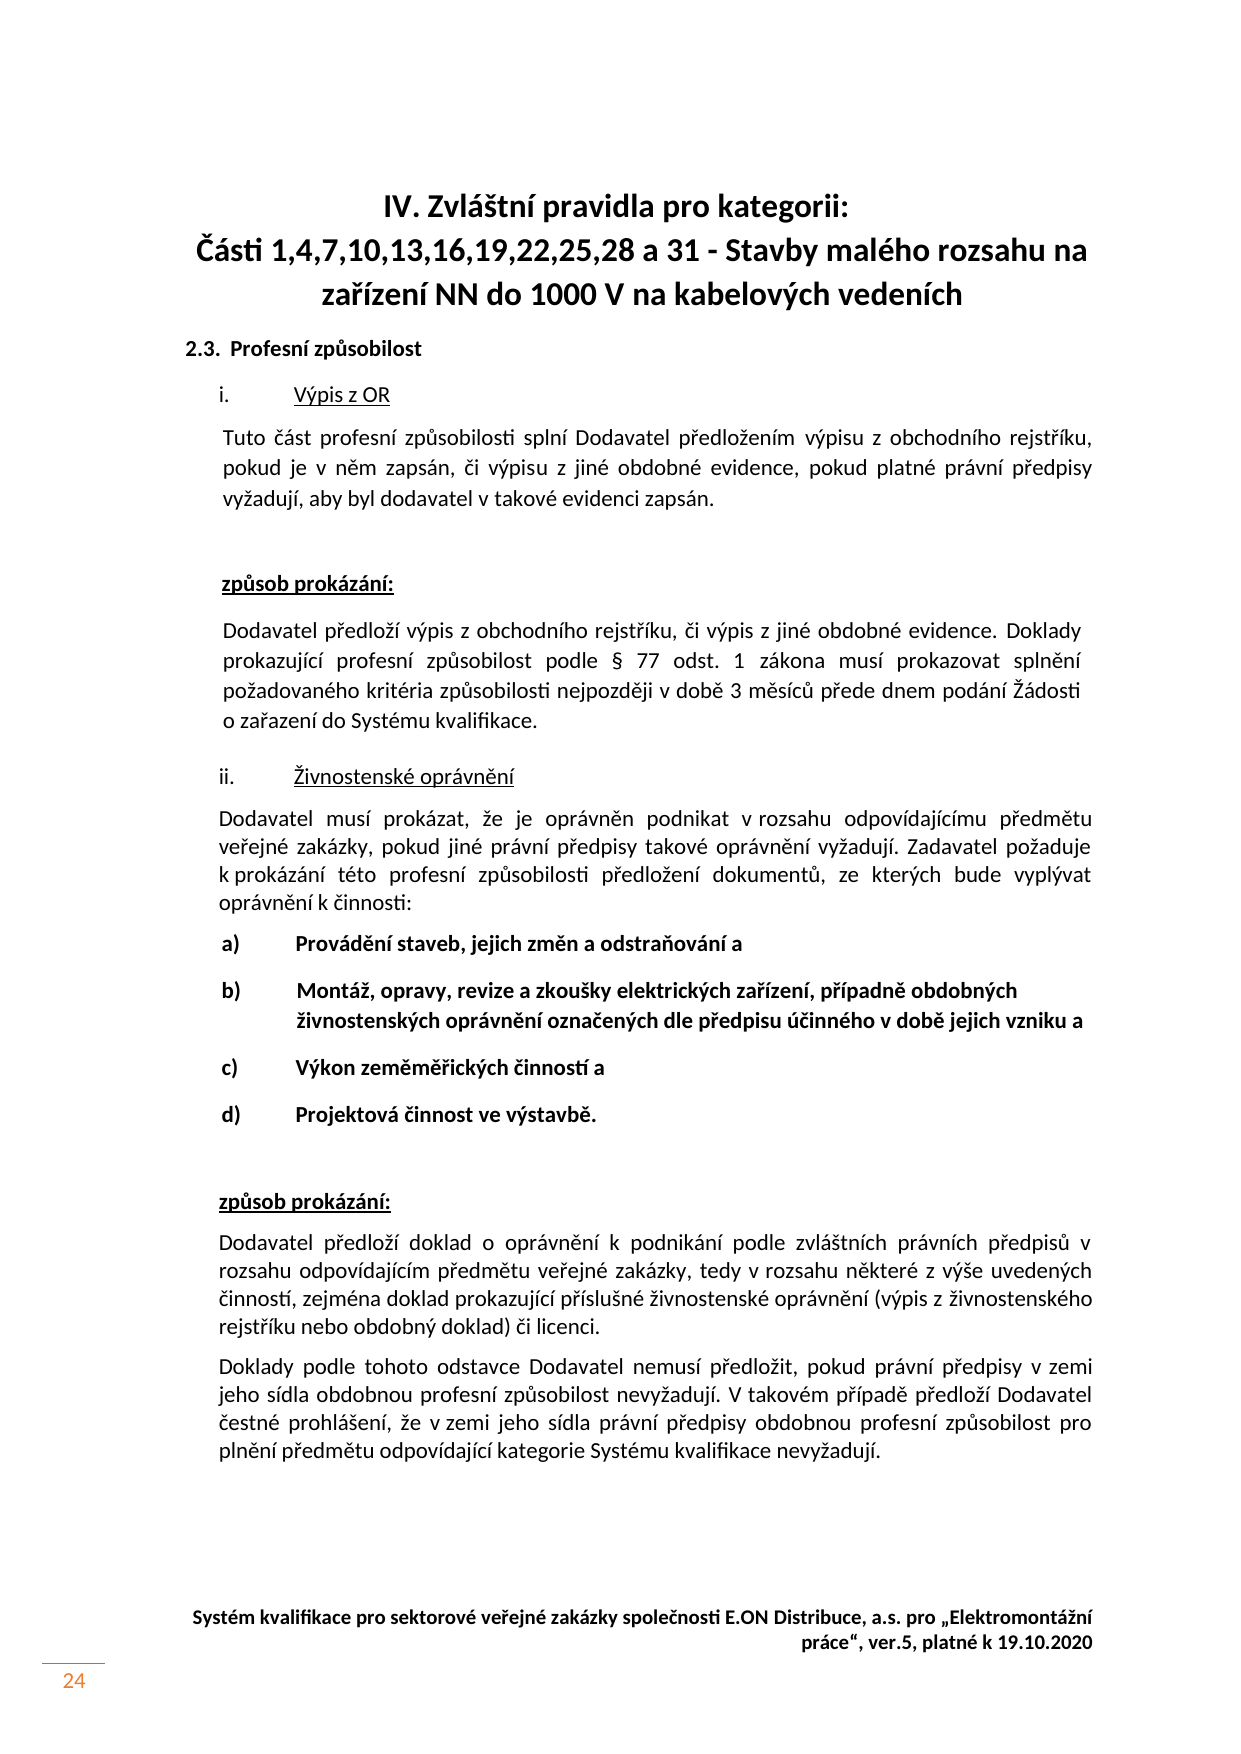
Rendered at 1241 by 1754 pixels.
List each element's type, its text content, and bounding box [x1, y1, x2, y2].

list Živnostenské oprávnění [218, 762, 1093, 790]
text a) Provádění staveb, jejich změn a odstraňování a [221, 929, 1093, 957]
text Dodavatel předloží výpis z obchodního rejstříku, či výpis z jiné obdobné evidence. Doklady prokazující profesní způsobilost podle § 77 odst. 1 zákona musí prokazovat splnění požadovaného kritéria způsobilosti nejpozději v době 3 měsíců přede dnem podání Žádosti o zařazení do Systému kvalifikace. [223, 616, 1081, 734]
text způsob prokázání: [148, 1187, 1093, 1215]
list Profesní způsobilost [185, 334, 1093, 362]
subtitle Zvláštní pravidla pro kategorii: Části 1,4,7,10,13,16,19,22,25,28 a 31 - Stavby malého rozsahu na zařízení NN do 1000 V na kabelových vedeních [148, 185, 1093, 314]
text d) Projektová činnost ve výstavbě. [221, 1100, 1093, 1128]
list Tuto část profesní způsobilosti splní Dodavatel předložením výpisu z obchodního rejstříku, pokud je v něm zapsán, či výpisu z jiné obdobné evidence, pokud platné právní předpisy vyžadují, aby byl dodavatel v takové evidenci zapsán. [223, 423, 1093, 512]
list Výpis z OR [218, 381, 1093, 408]
text b) Montáž, opravy, revize a zkoušky elektrických zařízení, případně obdobných živnostenských oprávnění označených dle předpisu účinného v době jejich vzniku a [221, 976, 1093, 1034]
text Dodavatel předloží doklad o oprávnění k podnikání podle zvláštních právních předpisů v rozsahu odpovídajícím předmětu veřejné zakázky, tedy v rozsahu některé z výše uvedených činností, zejména doklad prokazující příslušné živnostenské oprávnění (výpis z živnostenského rejstříku nebo obdobný doklad) či licenci. [218, 1228, 1093, 1340]
text c) Výkon zeměměřických činností a [221, 1053, 1093, 1081]
text způsob prokázání: [148, 569, 1093, 597]
text Dodavatel musí prokázat, že je oprávněn podnikat v rozsahu odpovídajícímu předmětu veřejné zakázky, pokud jiné právní předpisy takové oprávnění vyžadují. Zadavatel požaduje k prokázání této profesní způsobilosti předložení dokumentů, ze kterých bude vyplývat oprávnění k činnosti: [218, 804, 1093, 917]
text Doklady podle tohoto odstavce Dodavatel nemusí předložit, pokud právní předpisy v zemi jeho sídla obdobnou profesní způsobilost nevyžadují. V takovém případě předloží Dodavatel čestné prohlášení, že v zemi jeho sídla právní předpisy obdobnou profesní způsobilost pro plnění předmětu odpovídající kategorie Systému kvalifikace nevyžadují. [218, 1352, 1093, 1464]
